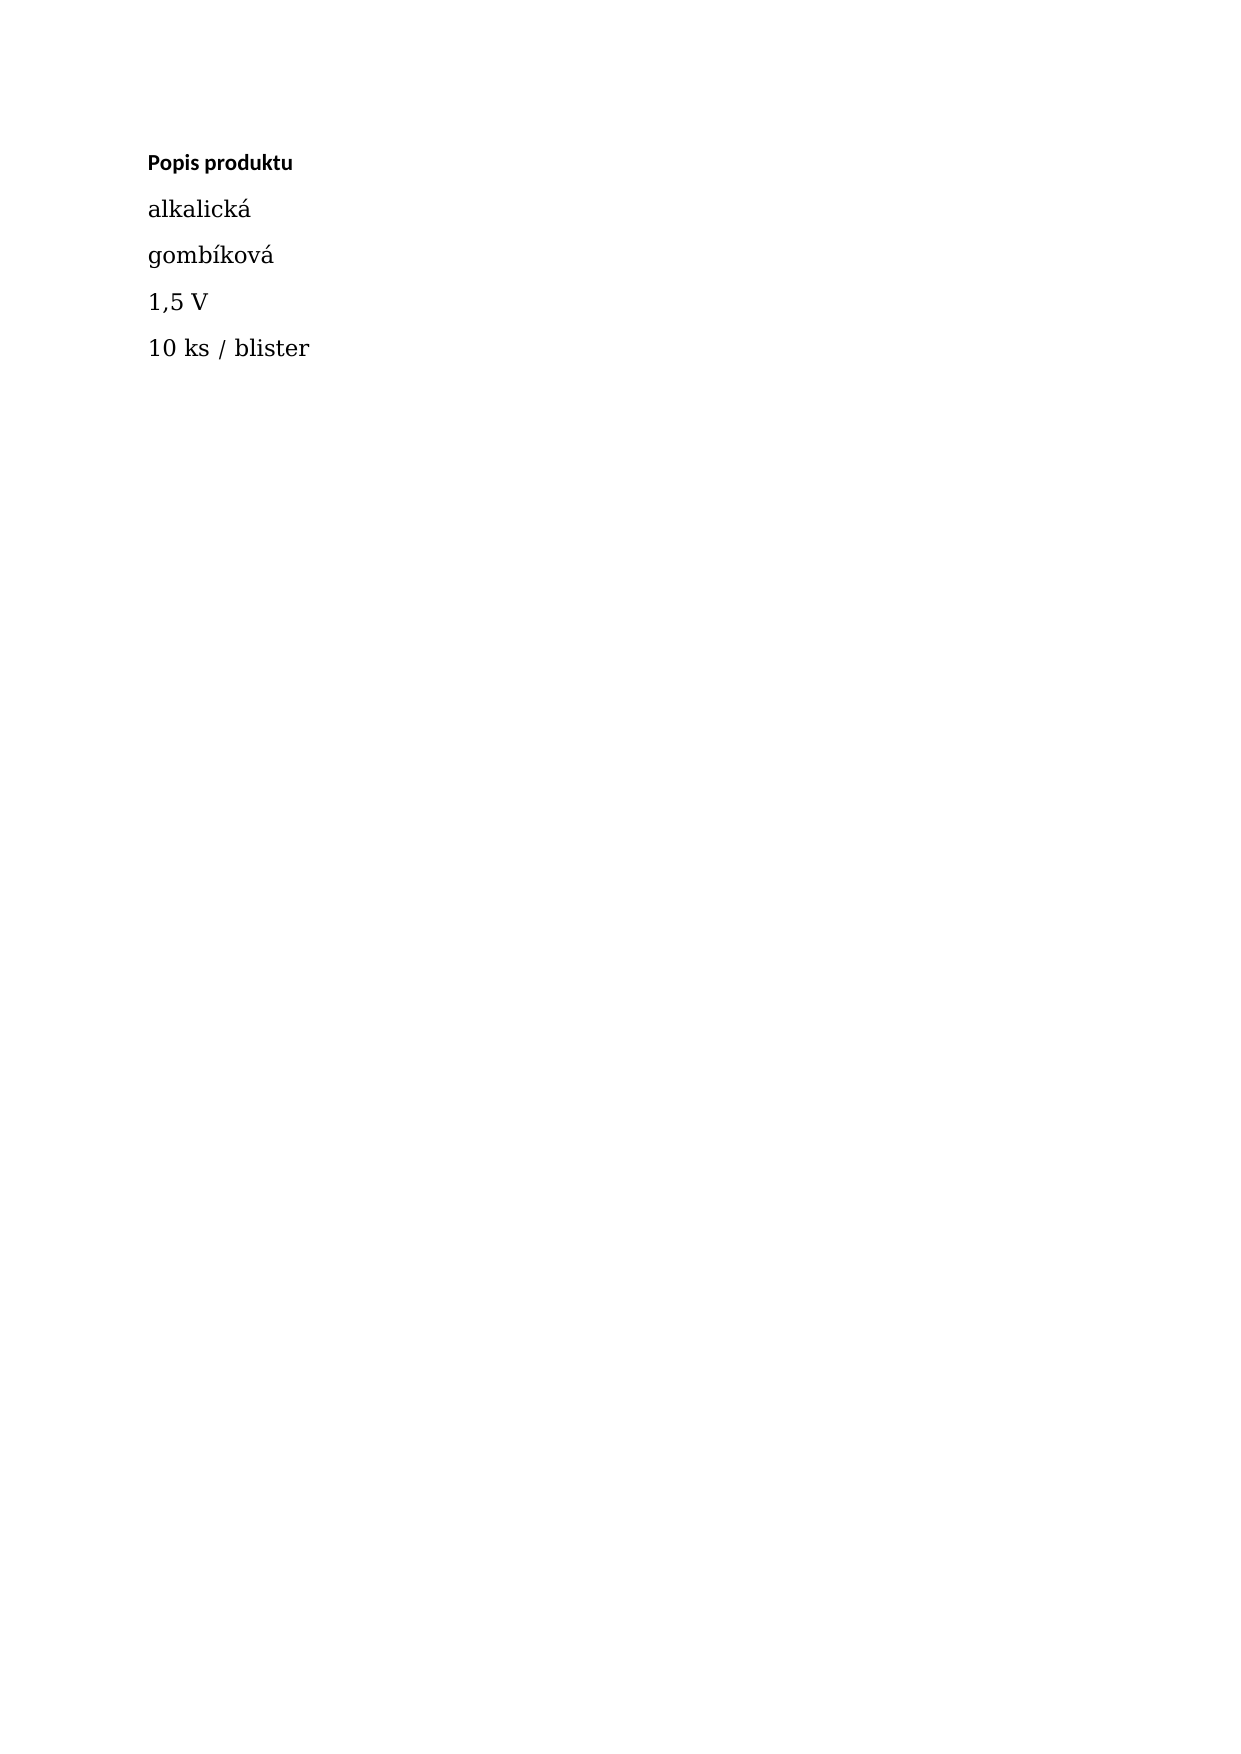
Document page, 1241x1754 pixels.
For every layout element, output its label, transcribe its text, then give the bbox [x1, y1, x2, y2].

text Popis produktu [148, 148, 1093, 176]
text alkalická [148, 194, 1093, 222]
text 1,5 V [148, 287, 1093, 315]
text 10 ks / blister [148, 333, 1093, 361]
text gombíková [148, 241, 1093, 268]
